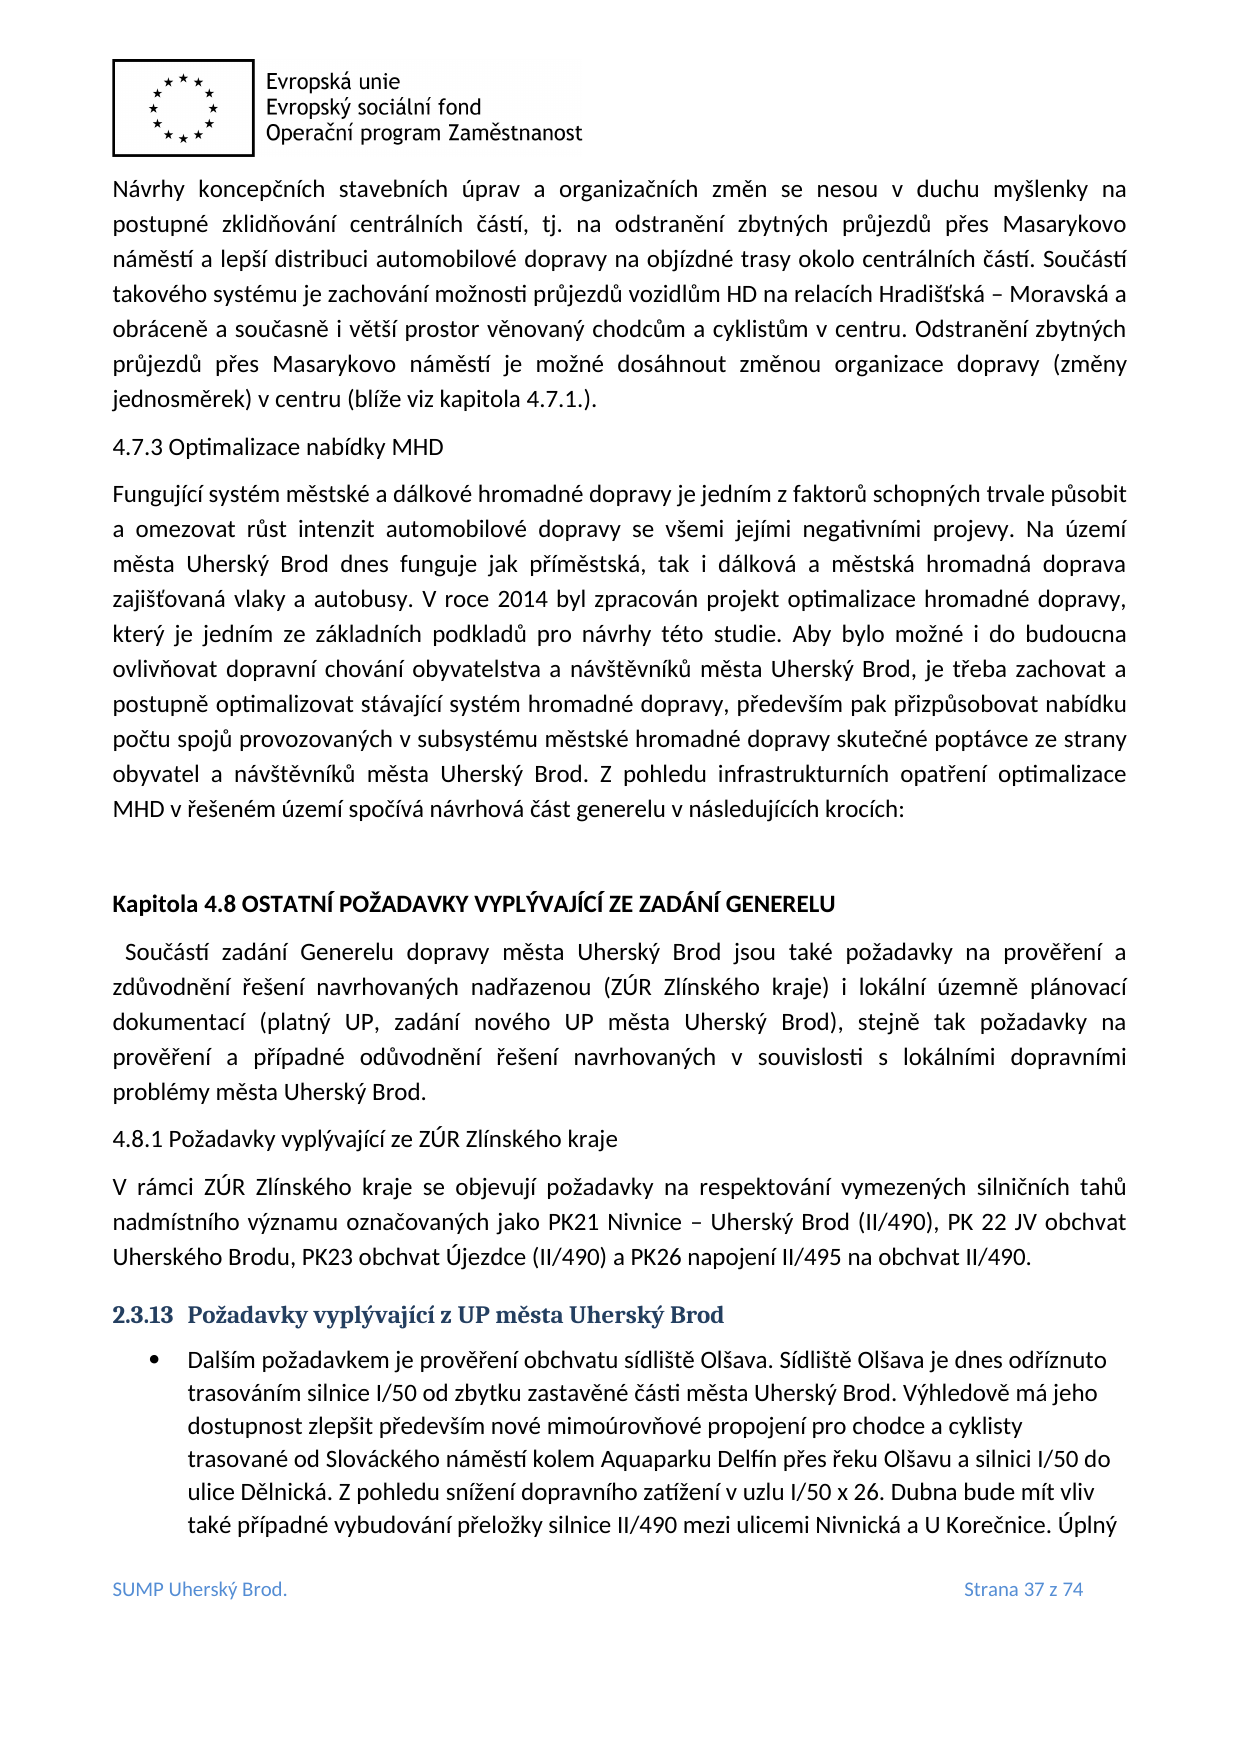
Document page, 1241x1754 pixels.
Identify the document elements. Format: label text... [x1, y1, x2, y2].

text Kapitola 4.8 OSTATNÍ POŽADAVKY VYPLÝVAJÍCÍ ZE ZADÁNÍ GENERELU [112, 888, 1128, 919]
subtitle Požadavky vyplývající z UP města Uherský Brod [112, 1301, 1128, 1330]
text V rámci ZÚR Zlínského kraje se objevují požadavky na respektování vymezených silničních tahů nadmístního významu označovaných jako PK21 Nivnice – Uherský Brod (II/490), PK 22 JV obchvat Uherského Brodu, PK23 obchvat Újezdce (II/490) a PK26 napojení II/495 na obchvat II/490. [112, 1171, 1128, 1272]
picture [112, 59, 583, 157]
text 4.7.3 Optimalizace nabídky MHD [112, 431, 1128, 462]
text Součástí zadání Generelu dopravy města Uherský Brod jsou také požadavky na prověření a zdůvodnění řešení navrhovaných nadřazenou (ZÚR Zlínského kraje) i lokální územně plánovací dokumentací (platný UP, zadání nového UP města Uherský Brod), stejně tak požadavky na prověření a případné odůvodnění řešení navrhovaných v souvislosti s lokálními dopravními problémy města Uherský Brod. [112, 936, 1128, 1107]
text Fungující systém městské a dálkové hromadné dopravy je jedním z faktorů schopných trvale působit a omezovat růst intenzit automobilové dopravy se všemi jejími negativními projevy. Na území města Uherský Brod dnes funguje jak příměstská, tak i dálková a městská hromadná doprava zajišťovaná vlaky a autobusy. V roce 2014 byl zpracován projekt optimalizace hromadné dopravy, který je jedním ze základních podkladů pro návrhy této studie. Aby bylo možné i do budoucna ovlivňovat dopravní chování obyvatelstva a návštěvníků města Uherský Brod, je třeba zachovat a postupně optimalizovat stávající systém hromadné dopravy, především pak přizpůsobovat nabídku počtu spojů provozovaných v subsystému městské hromadné dopravy skutečné poptávce ze strany obyvatel a návštěvníků města Uherský Brod. Z pohledu infrastrukturních opatření optimalizace MHD v řešeném území spočívá návrhová část generelu v následujících krocích: [112, 478, 1128, 824]
text Návrhy koncepčních stavebních úprav a organizačních změn se nesou v duchu myšlenky na postupné zklidňování centrálních částí, tj. na odstranění zbytných průjezdů přes Masarykovo náměstí a lepší distribuci automobilové dopravy na objízdné trasy okolo centrálních částí. Součástí takového systému je zachování možnosti průjezdů vozidlům HD na relacích Hradišťská – Moravská a obráceně a současně i větší prostor věnovaný chodcům a cyklistům v centru. Odstranění zbytných průjezdů přes Masarykovo náměstí je možné dosáhnout změnou organizace dopravy (změny jednosměrek) v centru (blíže viz kapitola 4.7.1.). [112, 173, 1128, 414]
text 4.8.1 Požadavky vyplývající ze ZÚR Zlínského kraje [112, 1123, 1128, 1154]
